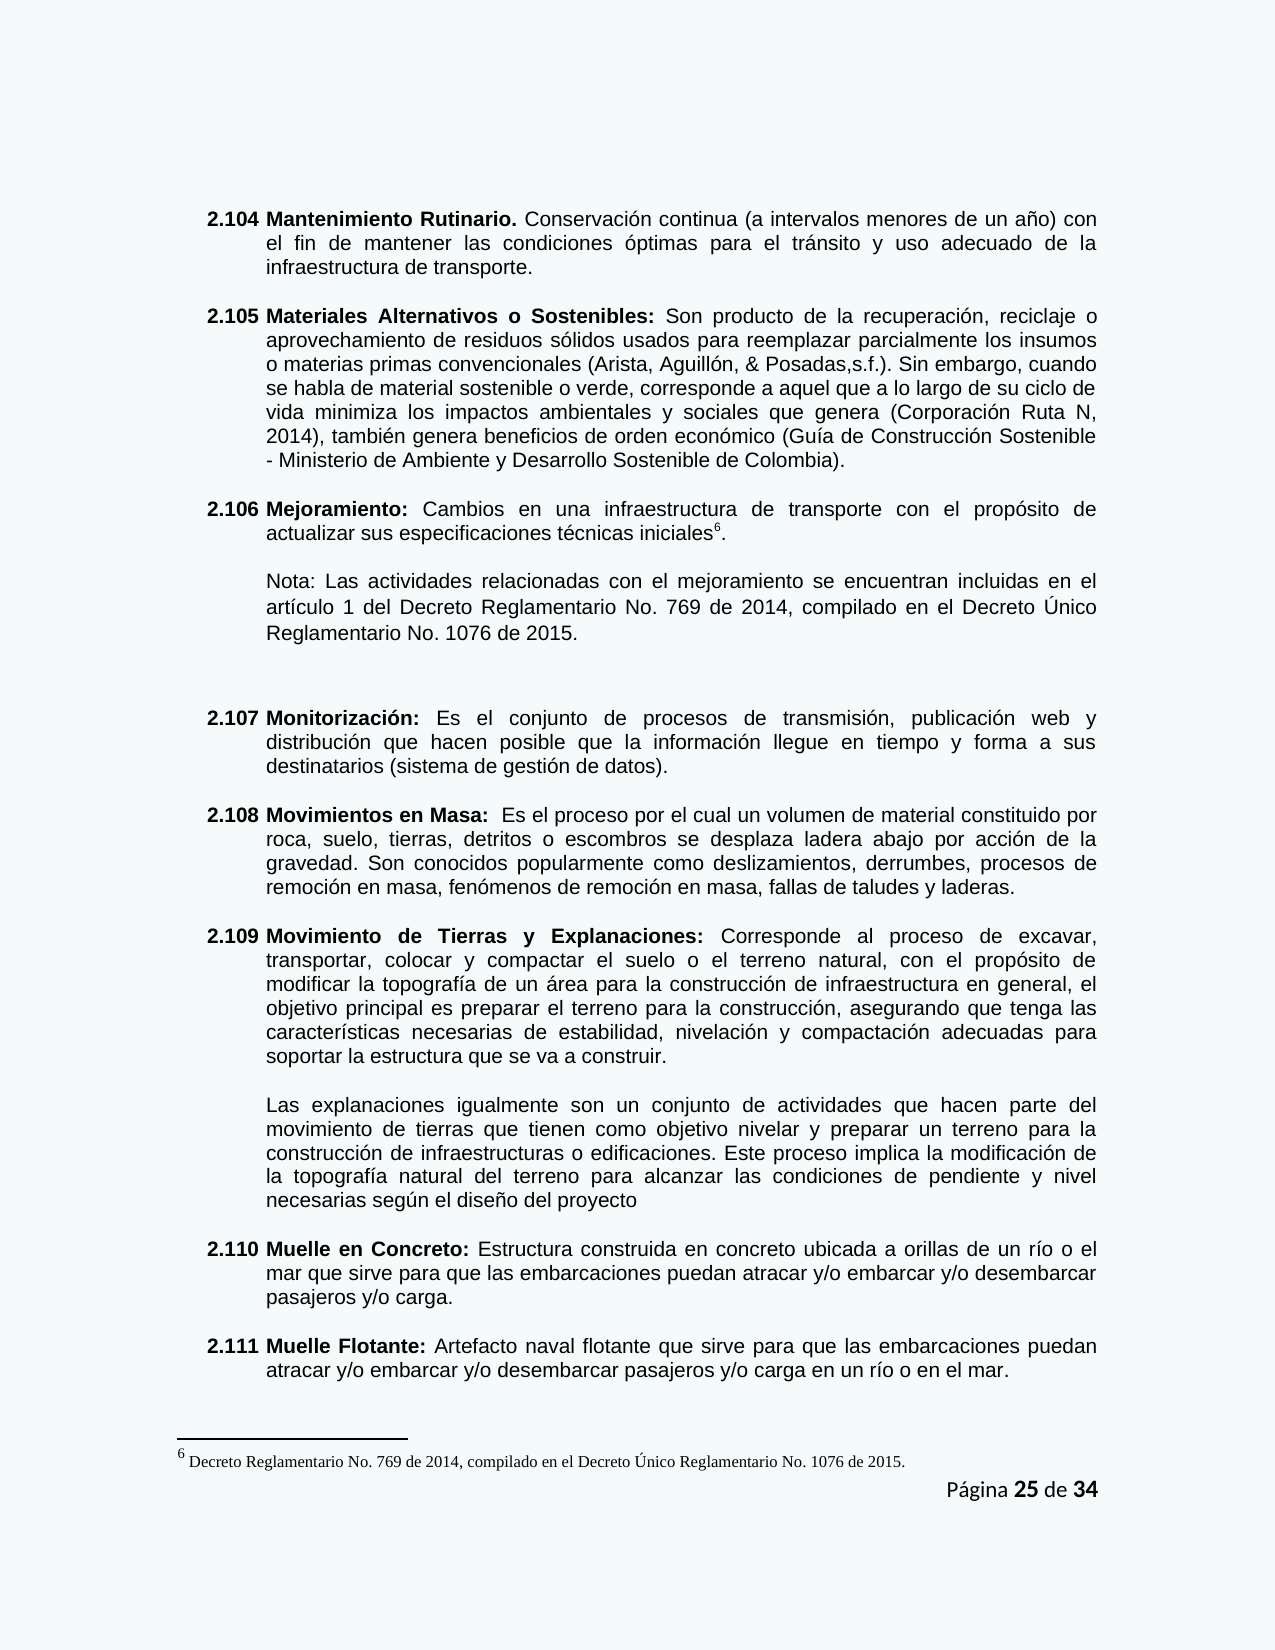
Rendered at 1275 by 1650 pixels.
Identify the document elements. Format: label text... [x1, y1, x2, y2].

list Monitorización: Es el conjunto de procesos de transmisión, publicación web y distribución que hacen posible que la información llegue en tiempo y forma a sus destinatarios (sistema de gestión de datos). [207, 706, 1098, 778]
text Nota: Las actividades relacionadas con el mejoramiento se encuentran incluidas en el artículo 1 del Decreto Reglamentario No. 769 de 2014, compilado en el Decreto Único Reglamentario No. 1076 de 2015. [266, 569, 1098, 645]
list Muelle Flotante: Artefacto naval flotante que sirve para que las embarcaciones puedan atracar y/o embarcar y/o desembarcar pasajeros y/o carga en un río o en el mar. [207, 1334, 1098, 1382]
text Las explanaciones igualmente son un conjunto de actividades que hacen parte del movimiento de tierras que tienen como objetivo nivelar y preparar un terreno para la construcción de infraestructuras o edificaciones. Este proceso implica la modificación de la topografía natural del terreno para alcanzar las condiciones de pendiente y nivel necesarias según el diseño del proyecto [266, 1092, 1098, 1212]
list Mantenimiento Rutinario. Conservación continua (a intervalos menores de un año) con el fin de mantener las condiciones óptimas para el tránsito y uso adecuado de la infraestructura de transporte. [207, 207, 1098, 279]
list Movimientos en Masa: Es el proceso por el cual un volumen de material constituido por roca, suelo, tierras, detritos o escombros se desplaza ladera abajo por acción de la gravedad. Son conocidos popularmente como deslizamientos, derrumbes, procesos de remoción en masa, fenómenos de remoción en masa, fallas de taludes y laderas. [207, 803, 1098, 899]
list Materiales Alternativos o Sostenibles: Son producto de la recuperación, reciclaje o aprovechamiento de residuos sólidos usados para reemplazar parcialmente los insumos o materias primas convencionales (Arista, Aguillón, & Posadas,s.f.). Sin embargo, cuando se habla de material sostenible o verde, corresponde a aquel que a lo largo de su ciclo de vida minimiza los impactos ambientales y sociales que genera (Corporación Ruta N, 2014), también genera beneficios de orden económico (Guía de Construcción Sostenible - Ministerio de Ambiente y Desarrollo Sostenible de Colombia). [207, 304, 1098, 471]
list Mejoramiento: Cambios en una infraestructura de transporte con el propósito de actualizar sus especificaciones técnicas iniciales. [207, 496, 1098, 544]
list Movimiento de Tierras y Explanaciones: Corresponde al proceso de excavar, transportar, colocar y compactar el suelo o el terreno natural, con el propósito de modificar la topografía de un área para la construcción de infraestructura en general, el objetivo principal es preparar el terreno para la construcción, asegurando que tenga las características necesarias de estabilidad, nivelación y compactación adecuadas para soportar la estructura que se va a construir. [207, 924, 1098, 1067]
list Muelle en Concreto: Estructura construida en concreto ubicada a orillas de un río o el mar que sirve para que las embarcaciones puedan atracar y/o embarcar y/o desembarcar pasajeros y/o carga. [207, 1237, 1098, 1309]
